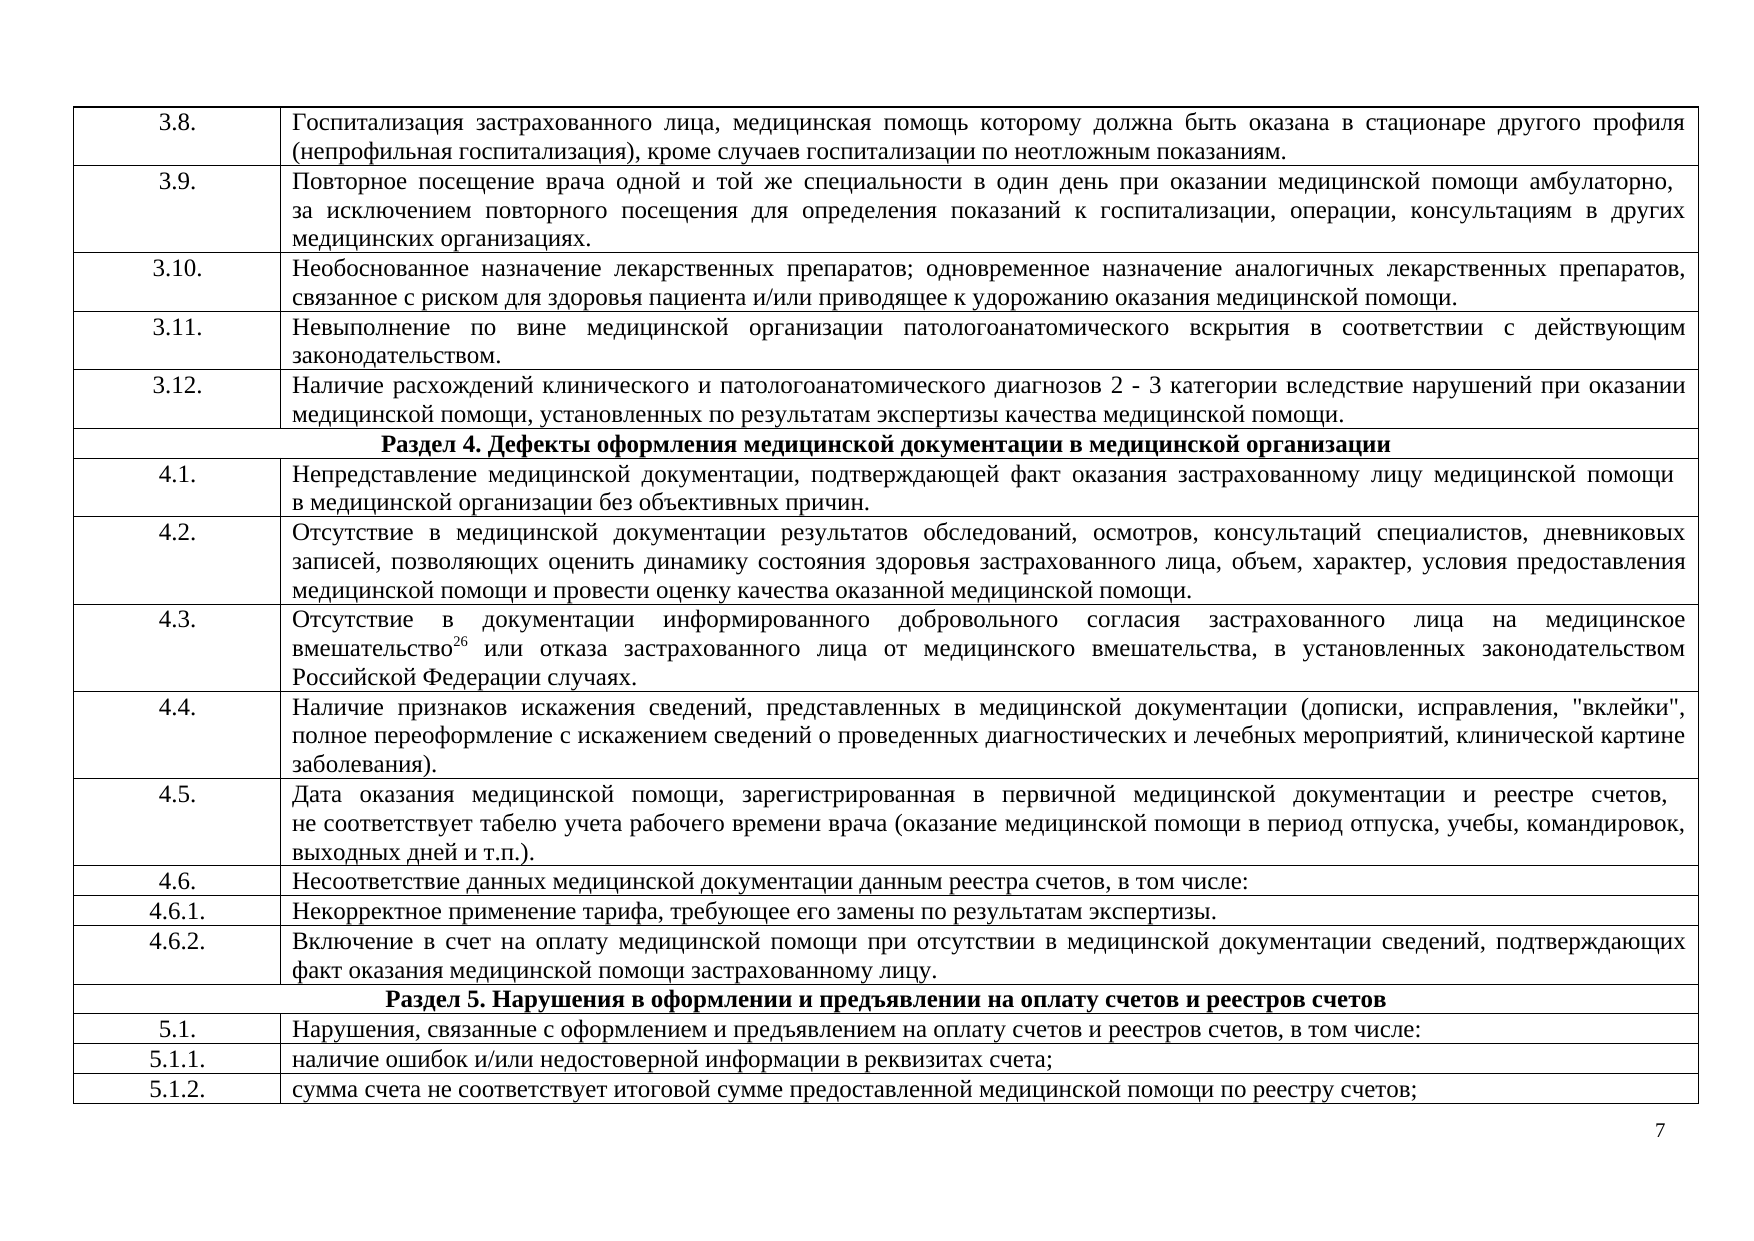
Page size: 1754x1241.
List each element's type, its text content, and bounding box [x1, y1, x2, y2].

table_cell 4.6. [74, 866, 280, 895]
table_cell Включение в счет на оплату медицинской помощи при отсутствии в медицинской документации сведений, подтверждающих факт оказания медицинской помощи застрахованному лицу. [281, 926, 1698, 983]
table_cell 4.6.1. [74, 896, 280, 925]
table_cell 4.1. [74, 459, 280, 516]
table_cell Необоснованное назначение лекарственных препаратов; одновременное назначение аналогичных лекарственных препаратов, связанное с риском для здоровья пациента и/или приводящее к удорожанию оказания медицинской помощи. [281, 253, 1698, 311]
table_cell 3.8. [74, 108, 280, 165]
table_cell 4.3. [74, 605, 280, 691]
table_cell Раздел 5. Нарушения в оформлении и предъявлении на оплату счетов и реестров счетов [74, 985, 1698, 1013]
table_cell 3.10. [74, 253, 280, 311]
table_cell Некорректное применение тарифа, требующее его замены по результатам экспертизы. [281, 896, 1698, 925]
table_cell 4.5. [74, 779, 280, 865]
table_cell Нарушения, связанные с оформлением и предъявлением на оплату счетов и реестров счетов, в том числе: [281, 1014, 1698, 1043]
table_cell 4.6.2. [74, 926, 280, 983]
table_cell Отсутствие в медицинской документации результатов обследований, осмотров, консультаций специалистов, дневниковых записей, позволяющих оценить динамику состояния здоровья застрахованного лица, объем, характер, условия предоставления медицинской помощи и провести оценку качества оказанной медицинской помощи. [281, 517, 1698, 603]
table_cell Несоответствие данных медицинской документации данным реестра счетов, в том числе: [281, 866, 1698, 895]
table_cell 5.1.1. [74, 1044, 280, 1073]
table_cell сумма счета не соответствует итоговой сумме предоставленной медицинской помощи по реестру счетов; [281, 1074, 1698, 1103]
table_cell Невыполнение по вине медицинской организации патологоанатомического вскрытия в соответствии с действующим законодательством. [281, 312, 1698, 369]
table_cell Наличие признаков искажения сведений, представленных в медицинской документации (дописки, исправления, "вклейки", полное переоформление с искажением сведений о проведенных диагностических и лечебных мероприятий, клинической картине заболевания). [281, 692, 1698, 778]
table_cell Отсутствие в документации информированного добровольного согласия застрахованного лица на медицинское вмешательство26 или отказа застрахованного лица от медицинского вмешательства, в установленных законодательством Российской Федерации случаях. [281, 605, 1698, 691]
table_cell наличие ошибок и/или недостоверной информации в реквизитах счета; [281, 1044, 1698, 1073]
table_cell Госпитализация застрахованного лица, медицинская помощь которому должна быть оказана в стационаре другого профиля (непрофильная госпитализация), кроме случаев госпитализации по неотложным показаниям. [281, 108, 1698, 165]
table_cell Наличие расхождений клинического и патологоанатомического диагнозов 2 - 3 категории вследствие нарушений при оказании медицинской помощи, установленных по результатам экспертизы качества медицинской помощи. [281, 370, 1698, 428]
table_cell 5.1. [74, 1014, 280, 1043]
table_cell 3.12. [74, 370, 280, 428]
table_cell Повторное посещение врача одной и той же специальности в один день при оказании медицинской помощи амбулаторно, за исключением повторного посещения для определения показаний к госпитализации, операции, консультациям в других медицинских организациях. [281, 166, 1698, 252]
table_cell 5.1.2. [74, 1074, 280, 1103]
table_cell 3.9. [74, 166, 280, 252]
table_cell 4.4. [74, 692, 280, 778]
table_cell Раздел 4. Дефекты оформления медицинской документации в медицинской организации [74, 429, 1698, 458]
table_cell Непредставление медицинской документации, подтверждающей факт оказания застрахованному лицу медицинской помощи в медицинской организации без объективных причин. [281, 459, 1698, 516]
table_cell Дата оказания медицинской помощи, зарегистрированная в первичной медицинской документации и реестре счетов, не соответствует табелю учета рабочего времени врача (оказание медицинской помощи в период отпуска, учебы, командировок, выходных дней и т.п.). [281, 779, 1698, 865]
table_cell 3.11. [74, 312, 280, 369]
table_cell 4.2. [74, 517, 280, 603]
